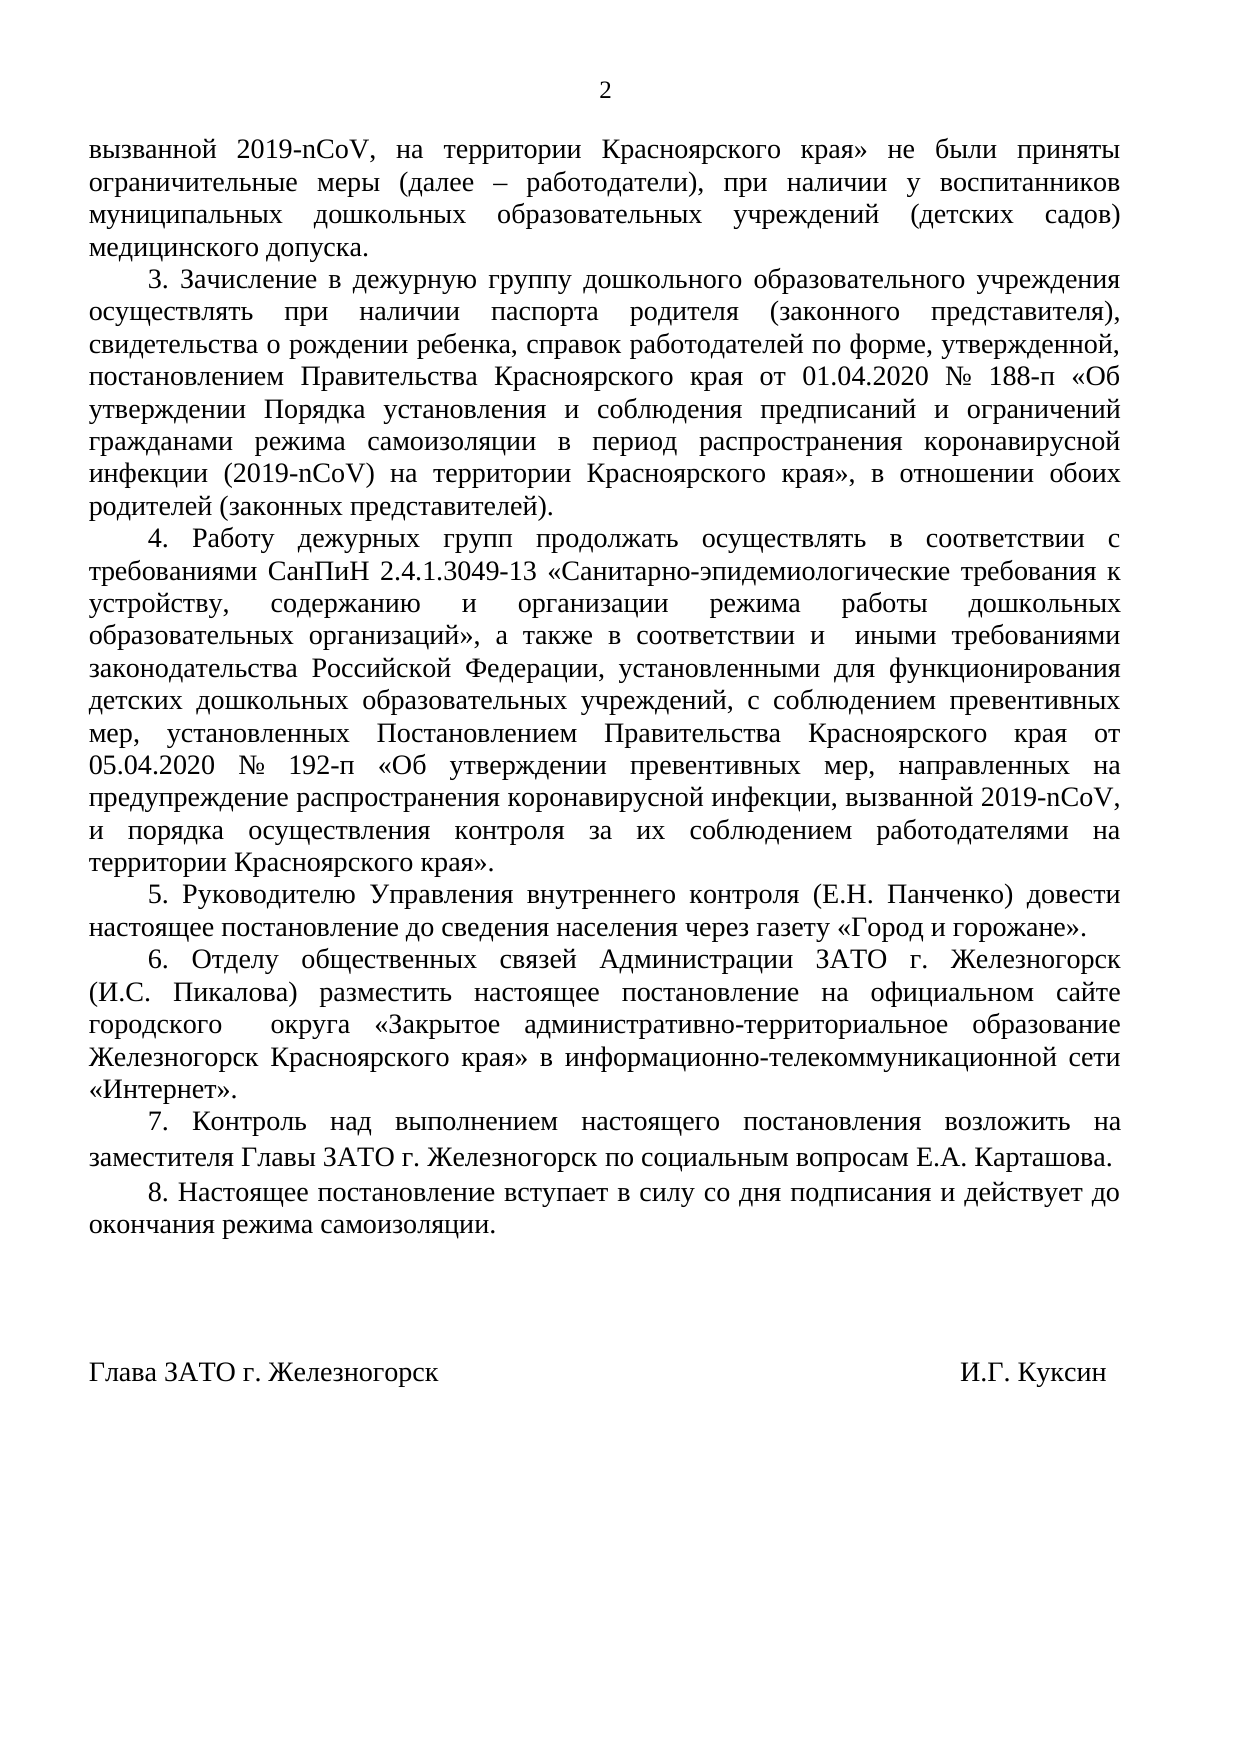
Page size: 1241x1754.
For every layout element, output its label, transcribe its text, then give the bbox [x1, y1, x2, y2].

text 4. Работу дежурных групп продолжать осуществлять в соответствии с требованиями СанПиН 2.4.1.3049-13 «Санитарно-эпидемиологические требования к устройству, содержанию и организации режима работы дошкольных образовательных организаций», а также в соответствии и иными требованиями законодательства Российской Федерации, установленными для функционирования детских дошкольных образовательных учреждений, с соблюдением превентивных мер, установленных Постановлением Правительства Красноярского края от 05.04.2020 № 192-п «Об утверждении превентивных мер, направленных на предупреждение распространения коронавирусной инфекции, вызванной 2019-nCoV, и порядка осуществления контроля за их соблюдением работодателями на территории Красноярского края». [88, 521, 1122, 878]
text 6. Отделу общественных связей Администрации ЗАТО г. Железногорск (И.С. Пикалова) разместить настоящее постановление на официальном сайте городского округа «Закрытое административно-территориальное образование Железногорск Красноярского края» в информационно-телекоммуникационной сети «Интернет». [88, 942, 1122, 1104]
text 8. Настоящее постановление вступает в силу со дня подписания и действует до окончания режима самоизоляции. [88, 1175, 1122, 1240]
text 7. Контроль над выполнением настоящего постановления возложить на заместителя Главы ЗАТО г. Железногорск по социальным вопросам Е.А. Карташова. [88, 1104, 1122, 1175]
text Глава ЗАТО г. Железногорск И.Г. Куксин [88, 1355, 1122, 1387]
text 3. Зачисление в дежурную группу дошкольного образовательного учреждения осуществлять при наличии паспорта родителя (законного представителя), свидетельства о рождении ребенка, справок работодателей по форме, утвержденной, постановлением Правительства Красноярского края от 01.04.2020 № 188-п «Об утверждении Порядка установления и соблюдения предписаний и ограничений гражданами режима самоизоляции в период распространения коронавирусной инфекции (2019-nCoV) на территории Красноярского края», в отношении обоих родителей (законных представителей). [88, 262, 1122, 521]
text 5. Руководителю Управления внутреннего контроля (Е.Н. Панченко) довести настоящее постановление до сведения населения через газету «Город и горожане». [88, 878, 1122, 942]
